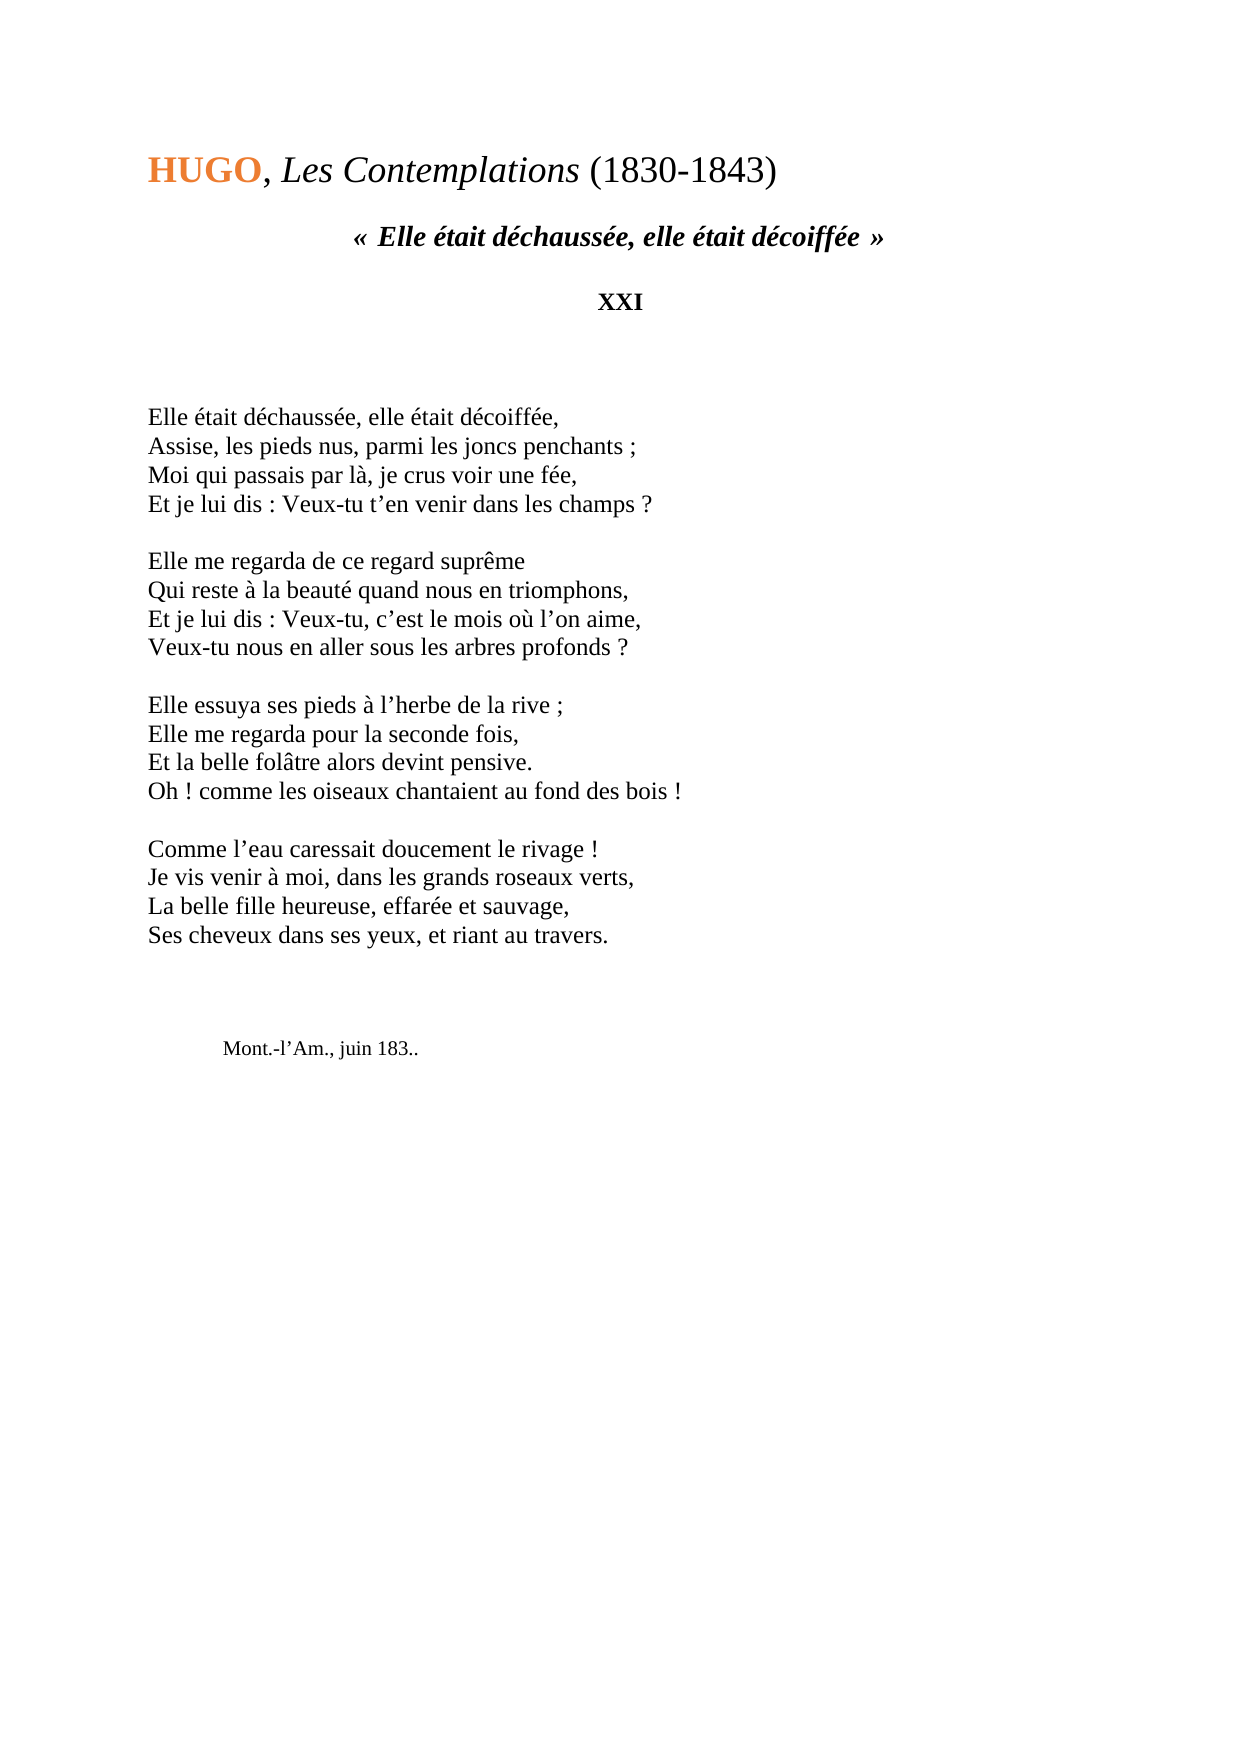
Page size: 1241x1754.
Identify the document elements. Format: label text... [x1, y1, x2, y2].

text Elle était déchaussée, elle était décoiffée, Assise, les pieds nus, parmi les joncs penchants ; Moi qui passais par là, je crus voir une fée, Et je lui dis : Veux-tu t’en venir dans les champs ? Elle me regarda de ce regard suprême Qui reste à la beauté quand nous en triomphons, Et je lui dis : Veux-tu, c’est le mois où l’on aime, Veux-tu nous en aller sous les arbres profonds ? Elle essuya ses pieds à l’herbe de la rive ; Elle me regarda pour la seconde fois, Et la belle folâtre alors devint pensive. Oh ! comme les oiseaux chantaient au fond des bois ! Comme l’eau caressait doucement le rivage ! Je vis venir à moi, dans les grands roseaux verts, La belle fille heureuse, effarée et sauvage, Ses cheveux dans ses yeux, et riant au travers. [148, 402, 1093, 949]
text « Elle était déchaussée, elle était décoiffée » [148, 219, 1093, 253]
text Mont.-l’Am., juin 183.. [223, 1036, 1093, 1060]
text XXI [148, 287, 1093, 315]
text HUGO, Les Contemplations (1830-1843) [148, 148, 1093, 191]
